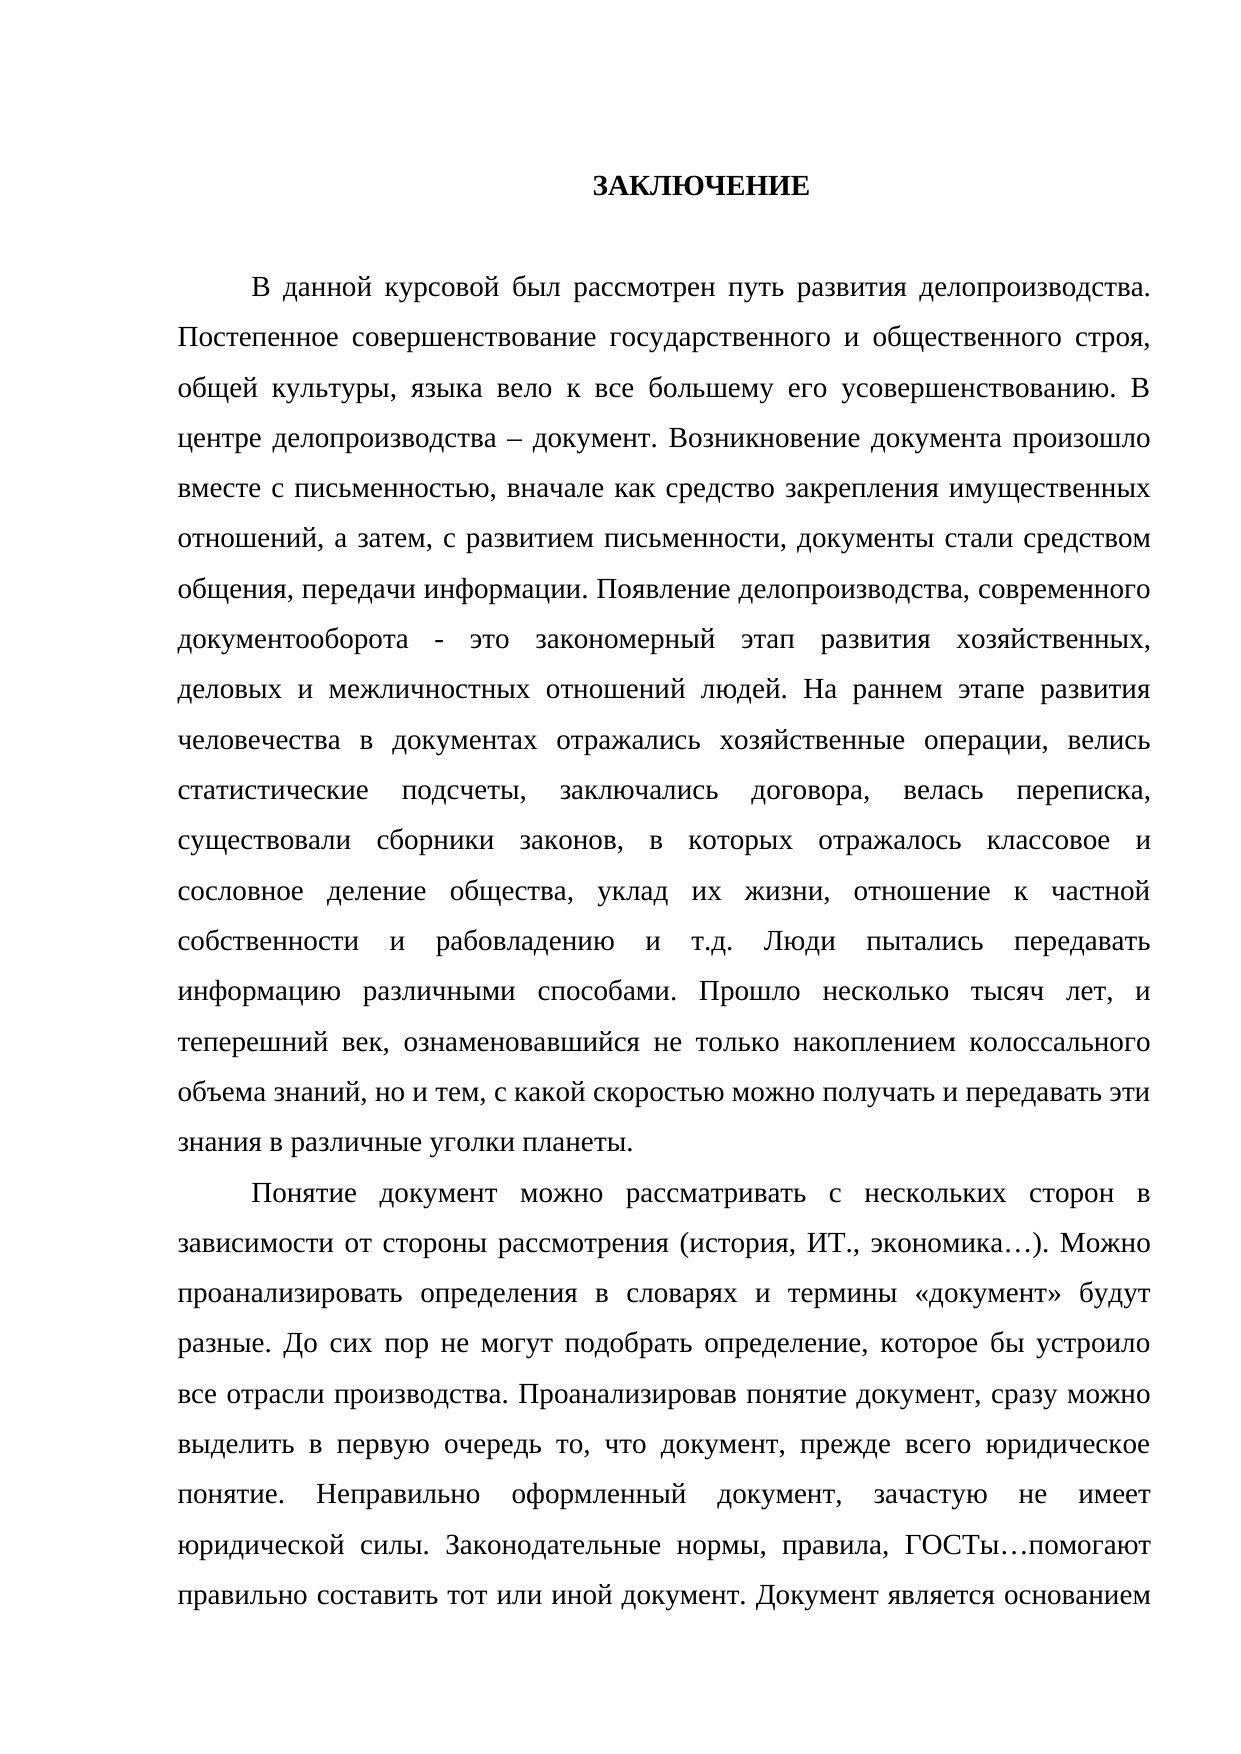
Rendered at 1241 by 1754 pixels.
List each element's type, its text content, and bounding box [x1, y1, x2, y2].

text В данной курсовой был рассмотрен путь развития делопроизводства. Постепенное совершенствование государственного и общественного строя, общей культуры, языка вело к все большему его усовершенствованию. В центре делопроизводства – документ. Возникновение документа произошло вместе с письменностью, вначале как средство закрепления имущественных отношений, а затем, с развитием письменности, документы стали средством общения, передачи информации. Появление делопроизводства, современного документооборота - это закономерный этап развития хозяйственных, деловых и межличностных отношений людей. На раннем этапе развития человечества в документах отражались хозяйственные операции, велись статистические подсчеты, заключались договора, велась переписка, существовали сборники законов, в которых отражалось классовое и сословное деление общества, уклад их жизни, отношение к частной собственности и рабовладению и т.д. Люди пытались передавать информацию различными способами. Прошло несколько тысяч лет, и теперешний век, ознаменовавшийся не только накоплением колоссального объема знаний, но и тем, с какой скоростью можно получать и передавать эти знания в различные уголки планеты. [177, 269, 1152, 1158]
subtitle Заключение [177, 168, 1152, 202]
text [177, 1175, 1152, 1611]
